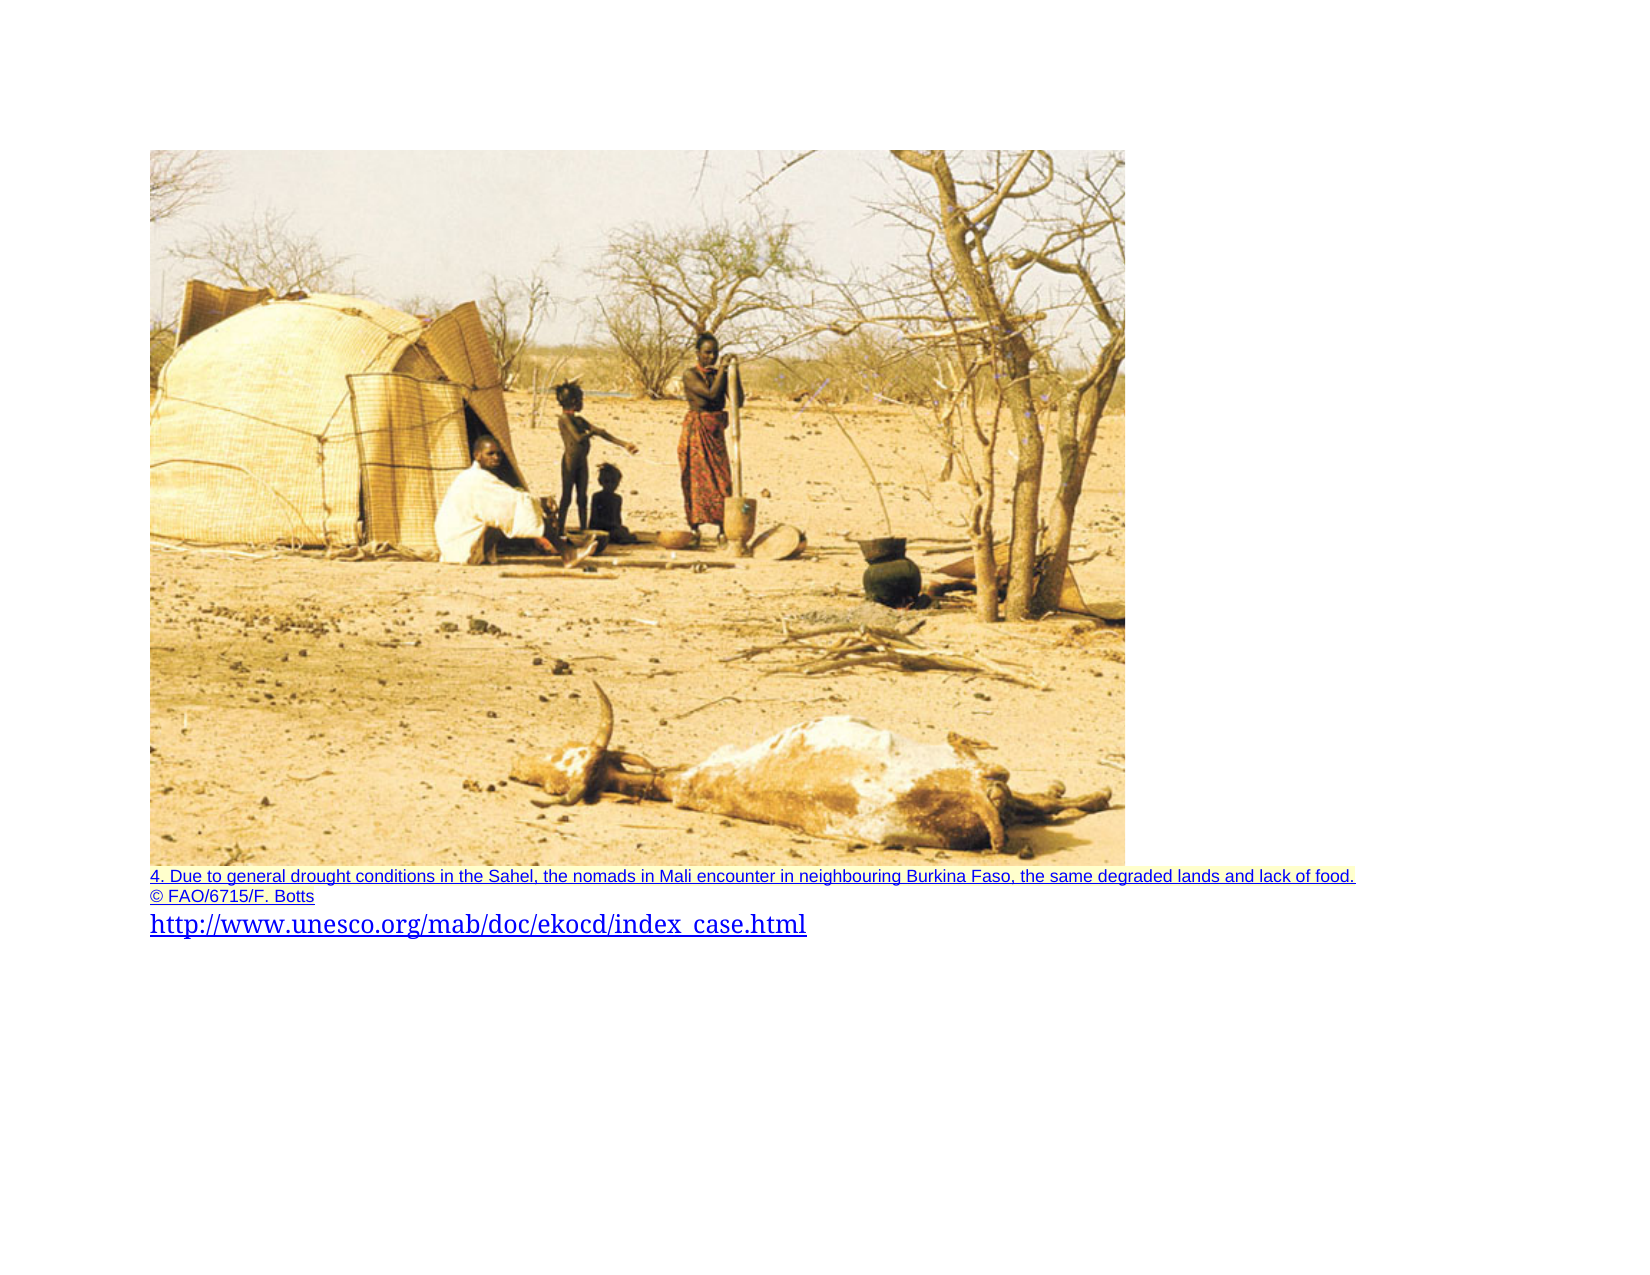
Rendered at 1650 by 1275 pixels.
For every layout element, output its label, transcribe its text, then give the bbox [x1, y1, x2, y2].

text http://www.unesco.org/mab/doc/ekocd/index_case.html [150, 906, 1500, 940]
text 4. Due to general drought conditions in the Sahel, the nomads in Mali encounter in neighbouring Burkina Faso, the same degraded lands and lack of food. © FAO/6715/F. Botts [314, 866, 1500, 906]
picture [150, 150, 1125, 866]
